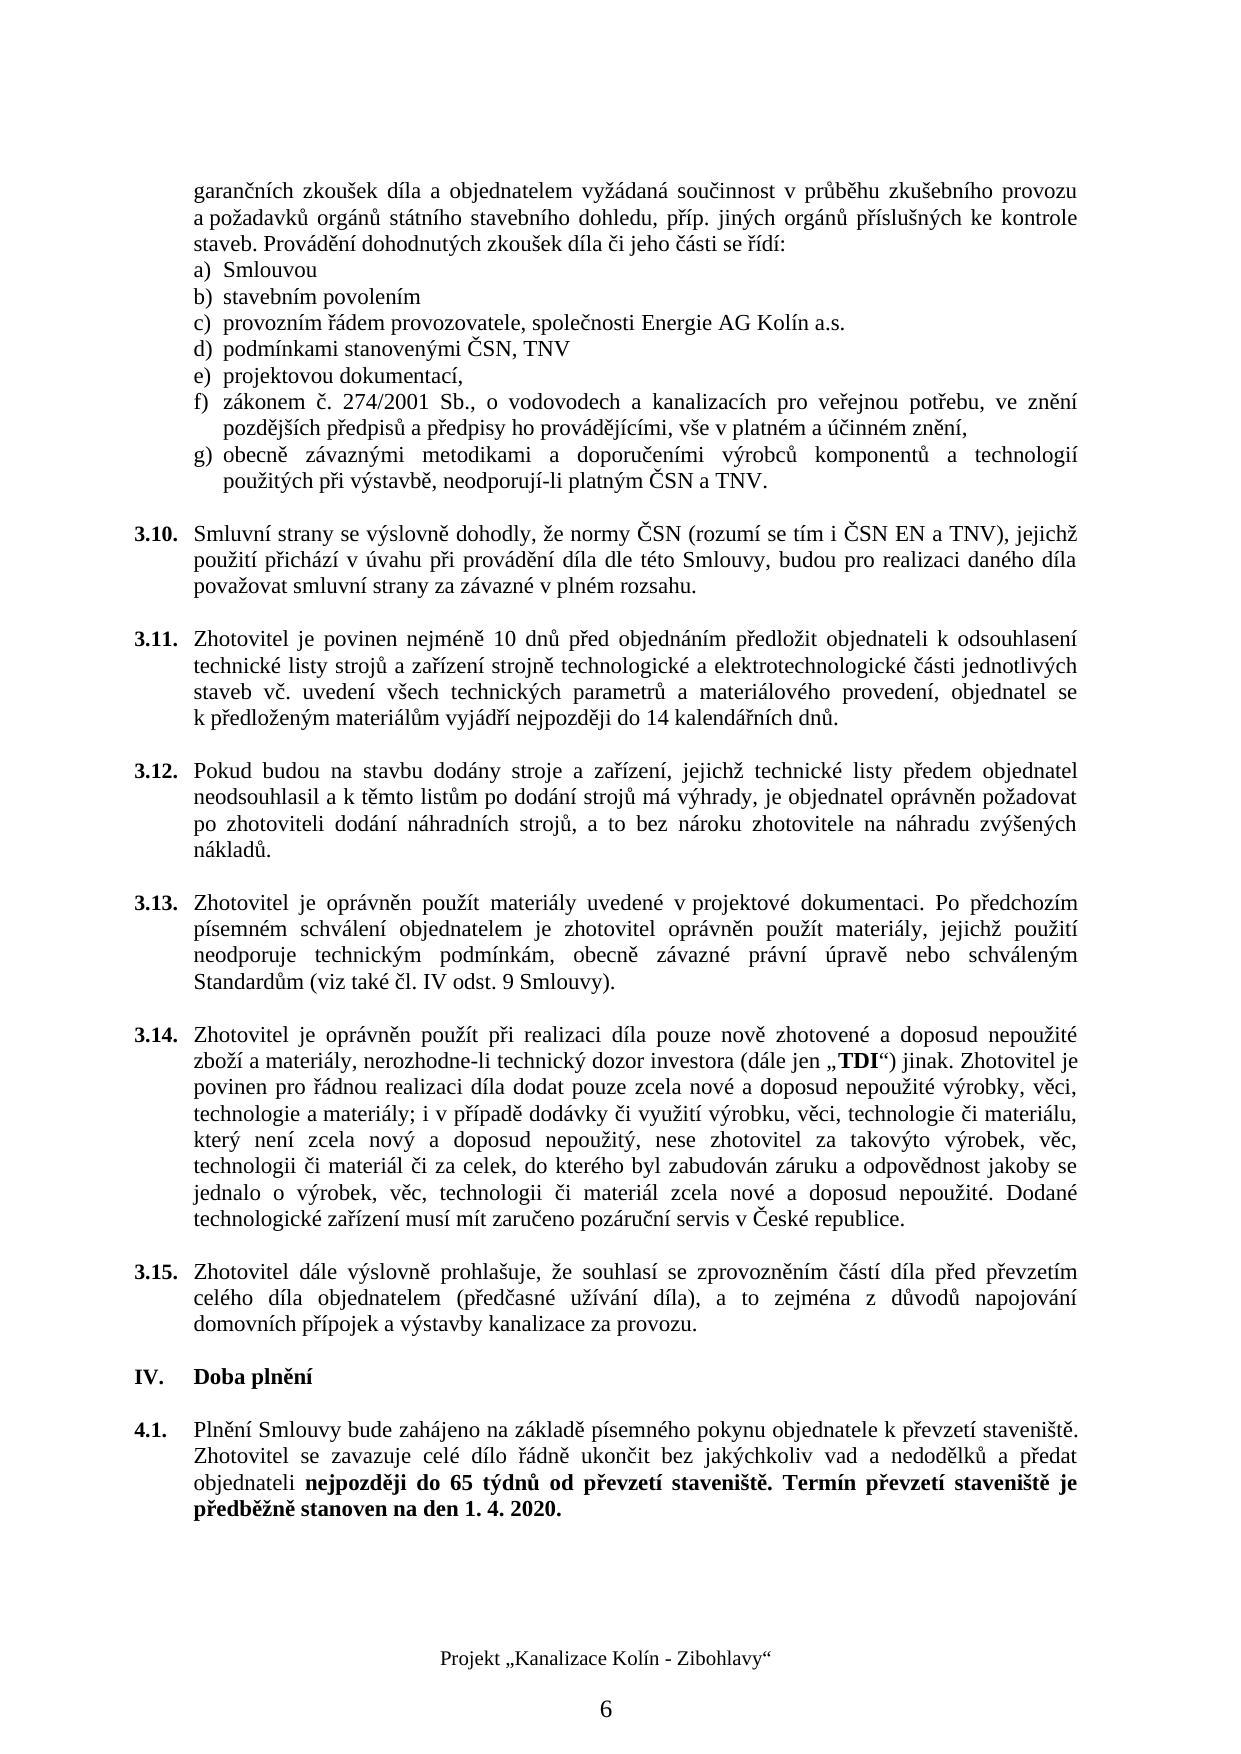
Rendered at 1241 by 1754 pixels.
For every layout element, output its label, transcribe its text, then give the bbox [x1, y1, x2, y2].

list podmínkami stanovenými ČSN, TNV [193, 335, 1079, 362]
list Zhotovitel je oprávněn použít materiály uvedené v projektové dokumentaci. Po předchozím písemném schválení objednatelem je zhotovitel oprávněn použít materiály, jejichž použití neodporuje technickým podmínkám, obecně závazné právní úpravě nebo schváleným Standardům (viz také čl. IV odst. 9 Smlouvy). [134, 889, 1079, 994]
list provozním řádem provozovatele, společnosti Energie AG Kolín a.s. [193, 309, 1079, 335]
list Zhotovitel je povinen nejméně 10 dnů před objednáním předložit objednateli k odsouhlasení technické listy strojů a zařízení strojně technologické a elektrotechnologické části jednotlivých staveb vč. uvedení všech technických parametrů a materiálového provedení, objednatel se k předloženým materiálům vyjádří nejpozději do 14 kalendářních dnů. [134, 625, 1079, 731]
list Smluvní strany se výslovně dohodly, že normy ČSN (rozumí se tím i ČSN EN a TNV), jejichž použití přichází v úvahu při provádění díla dle této Smlouvy, budou pro realizaci daného díla považovat smluvní strany za závazné v plném rozsahu. [134, 520, 1079, 599]
list zákonem č. 274/2001 Sb., o vodovodech a kanalizacích pro veřejnou potřebu, ve znění pozdějších předpisů a předpisy ho provádějícími, vše v platném a účinném znění, [193, 388, 1079, 441]
list Doba plnění [134, 1363, 1079, 1389]
list Pokud budou na stavbu dodány stroje a zařízení, jejichž technické listy předem objednatel neodsouhlasil a k těmto listům po dodání strojů má výhrady, je objednatel oprávněn požadovat po zhotoviteli dodání náhradních strojů, a to bez nároku zhotovitele na náhradu zvýšených nákladů. [134, 757, 1079, 862]
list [134, 177, 1079, 256]
list projektovou dokumentací, [193, 362, 1079, 388]
list obecně závaznými metodikami a doporučeními výrobců komponentů a technologií použitých při výstavbě, neodporují-li platným ČSN a TNV. [193, 441, 1079, 493]
list Zhotovitel je oprávněn použít při realizaci díla pouze nově zhotovené a doposud nepoužité zboží a materiály, nerozhodne-li technický dozor investora (dále jen „TDI“) jinak. Zhotovitel je povinen pro řádnou realizaci díla dodat pouze zcela nové a doposud nepoužité výrobky, věci, technologie a materiály; i v případě dodávky či využití výrobku, věci, technologie či materiálu, který není zcela nový a doposud nepoužitý, nese zhotovitel za takovýto výrobek, věc, technologii či materiál či za celek, do kterého byl zabudován záruku a odpovědnost jakoby se jednalo o výrobek, věc, technologii či materiál zcela nové a doposud nepoužité. Dodané technologické zařízení musí mít zaručeno pozáruční servis v České republice. [134, 1021, 1079, 1231]
list Smlouvou [193, 256, 1079, 283]
list stavebním povolením [193, 283, 1079, 309]
list Zhotovitel dále výslovně prohlašuje, že souhlasí se zprovozněním částí díla před převzetím celého díla objednatelem (předčasné užívání díla), a to zejména z důvodů napojování domovních přípojek a výstavby kanalizace za provozu. [134, 1258, 1079, 1337]
list Plnění Smlouvy bude zahájeno na základě písemného pokynu objednatele k převzetí staveniště. Zhotovitel se zavazuje celé dílo řádně ukončit bez jakýchkoliv vad a nedodělků a předat objednateli nejpozději do 65 týdnů od převzetí staveniště. Termín převzetí staveniště je předběžně stanoven na den 1. 4. 2020. [134, 1416, 1079, 1521]
